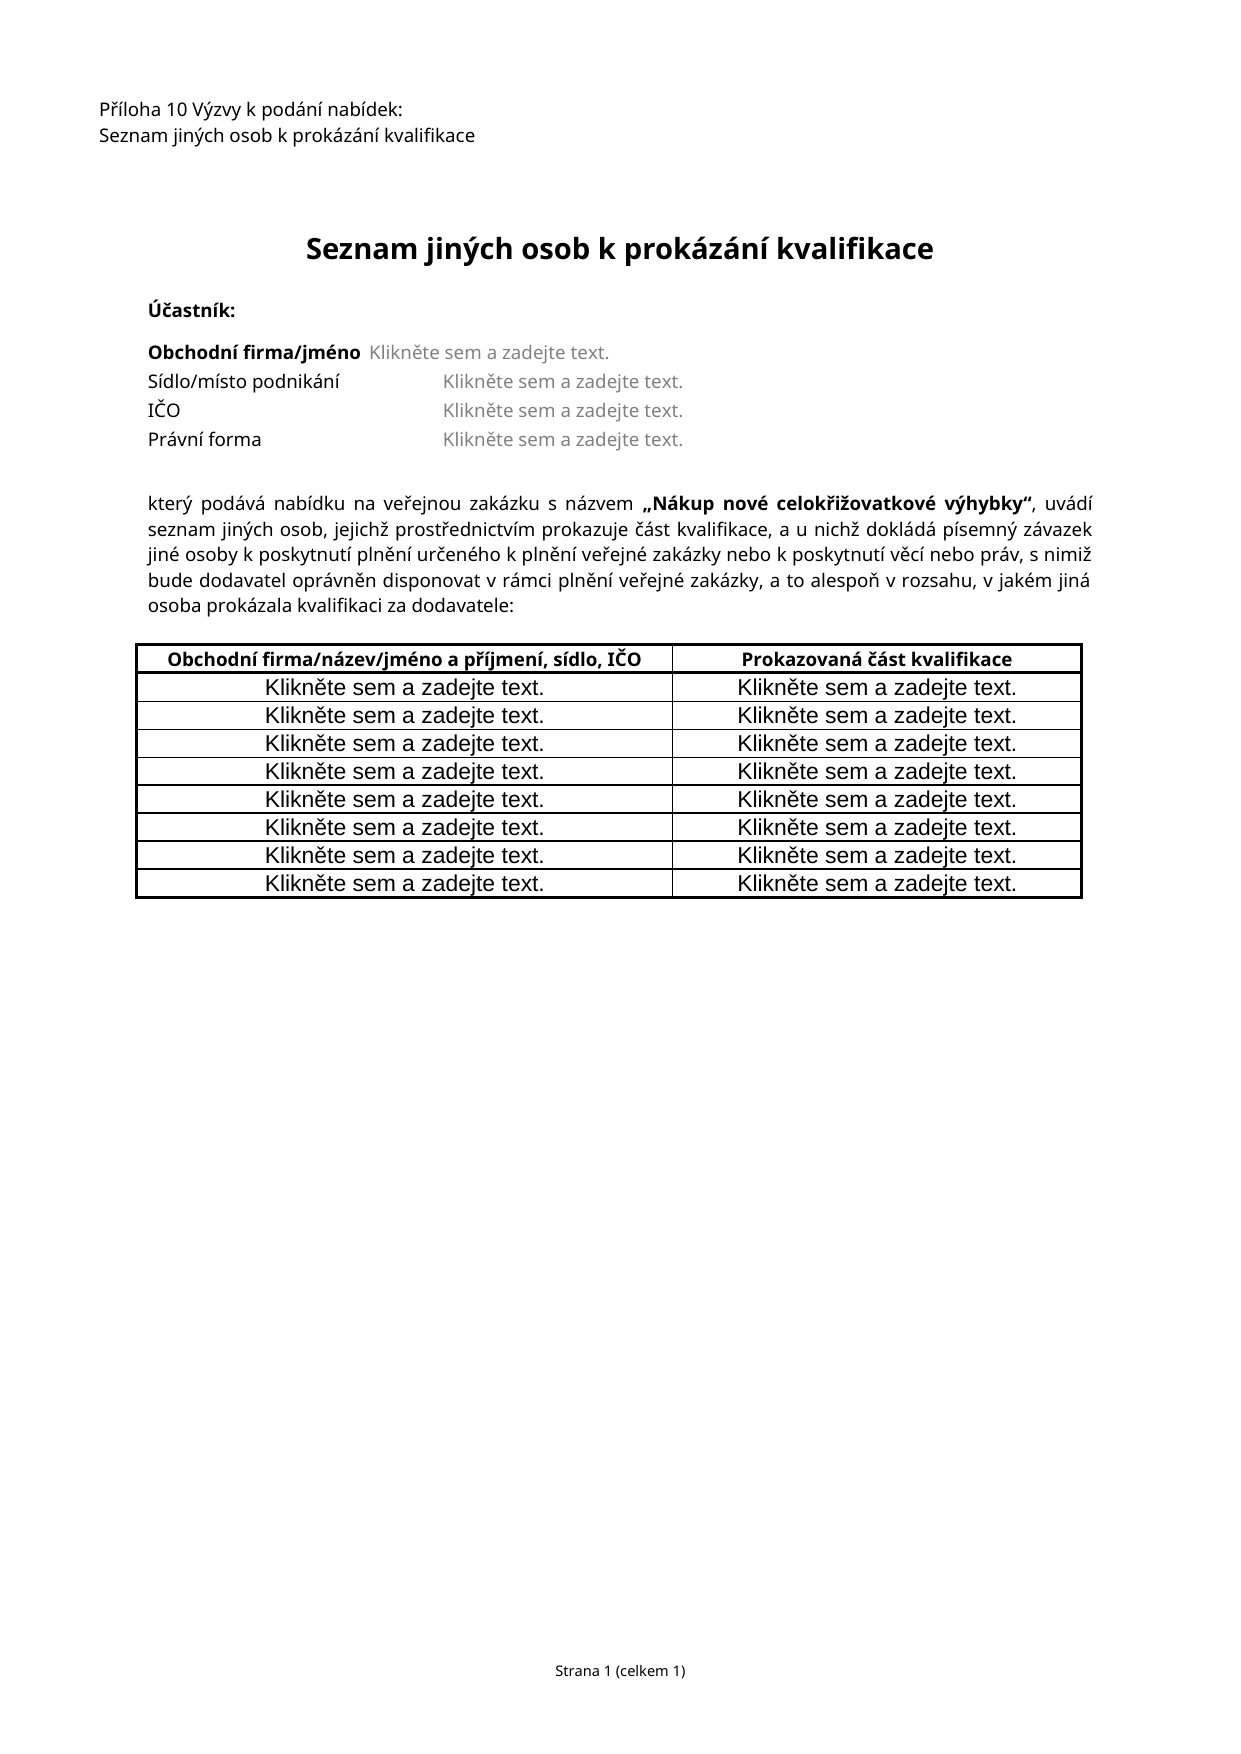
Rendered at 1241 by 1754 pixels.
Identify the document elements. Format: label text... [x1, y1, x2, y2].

table_header Prokazovaná část kvalifikace [673, 646, 1080, 671]
text Obchodní firma/jméno [148, 336, 1093, 365]
text Právní forma [148, 423, 1093, 452]
table_header Obchodní firma/název/jméno a příjmení, sídlo, IČO [138, 646, 672, 671]
text který podává nabídku na veřejnou zakázku s názvem „Nákup nové celokřižovatkové výhybky“, uvádí seznam jiných osob, jejichž prostřednictvím prokazuje část kvalifikace, a u nichž dokládá písemný závazek jiné osoby k poskytnutí plnění určeného k plnění veřejné zakázky nebo k poskytnutí věcí nebo práv, s nimiž bude dodavatel oprávněn disponovat v rámci plnění veřejné zakázky, a to alespoň v rozsahu, v jakém jiná osoba prokázala kvalifikaci za dodavatele: [148, 490, 1093, 618]
text IČO [148, 394, 1093, 423]
text Účastník: [148, 293, 1093, 324]
text Sídlo/místo podnikání [148, 365, 1093, 394]
title Seznam jiných osob k prokázání kvalifikace [148, 228, 1093, 268]
